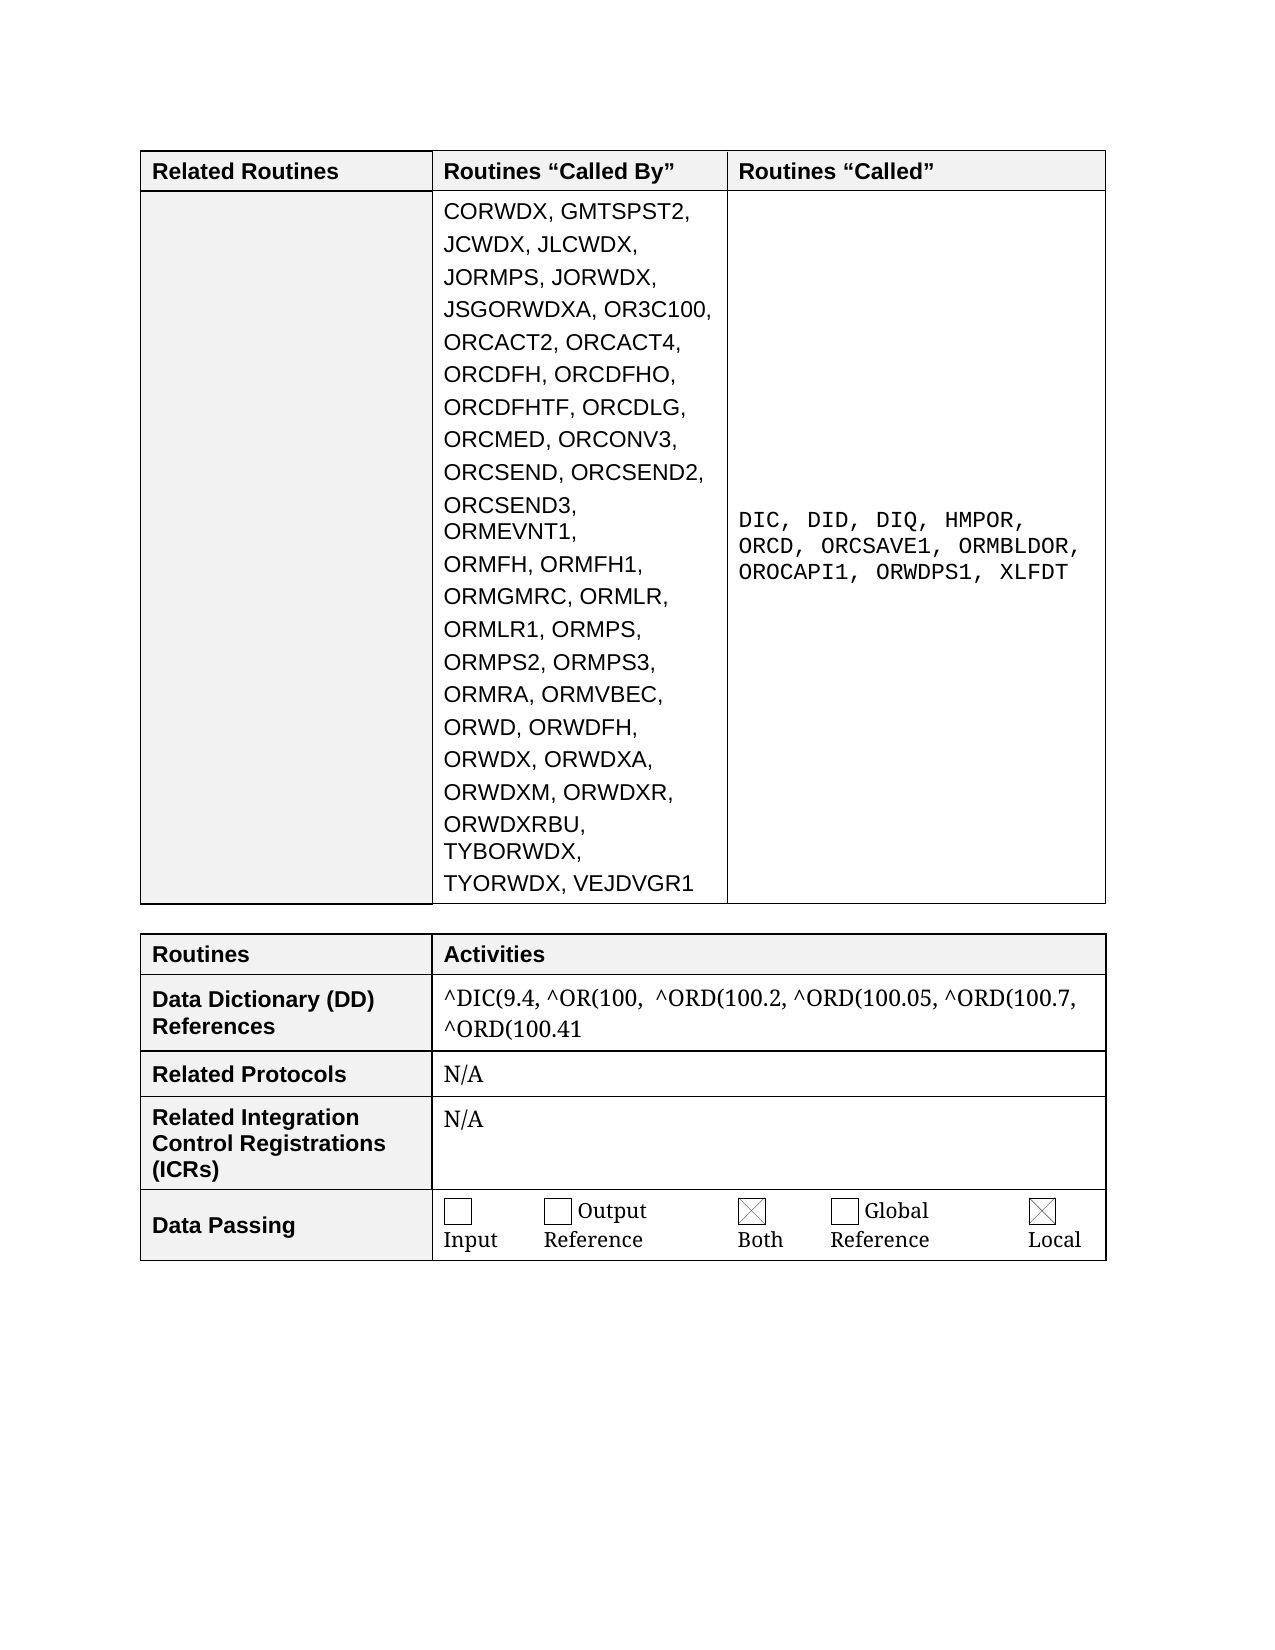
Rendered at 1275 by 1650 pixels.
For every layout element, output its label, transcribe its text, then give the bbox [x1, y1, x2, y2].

table_cell N/A [433, 1097, 1105, 1189]
table_cell Data Passing [141, 1190, 432, 1260]
table_cell N/A [433, 1052, 1105, 1096]
table_cell CORWDX, GMTSPST2, JCWDX, JLCWDX, JORMPS, JORWDX, JSGORWDXA, OR3C100, ORCACT2, ORCACT4, ORCDFH, ORCDFHO, ORCDFHTF, ORCDLG, ORCMED, ORCONV3, ORCSEND, ORCSEND2, ORCSEND3, ORMEVNT1, ORMFH, ORMFH1, ORMGMRC, ORMLR, ORMLR1, ORMPS, ORMPS2, ORMPS3, ORMRA, ORMVBEC, ORWD, ORWDFH, ORWDX, ORWDXA, ORWDXM, ORWDXR, ORWDXRBU, TYBORWDX, TYORWDX, VEJDVGR1 [433, 191, 727, 903]
table_cell Global Reference [819, 1190, 1017, 1260]
table_cell Local [1017, 1190, 1105, 1260]
table_cell Data Dictionary (DD) References [141, 975, 431, 1050]
table_cell ^DIC(9.4, ^OR(100, ^ORD(100.2, ^ORD(100.05, ^ORD(100.7, ^ORD(100.41 [433, 975, 1105, 1050]
table_header Activities [433, 935, 1105, 974]
table_cell Related Integration Control Registrations (ICRs) [141, 1097, 431, 1189]
table_header Routines “Called” [728, 151, 1105, 190]
table_cell [141, 192, 432, 903]
table_header Routines “Called By” [433, 151, 727, 190]
table_cell DIC, DID, DIQ, HMPOR, ORCD, ORCSAVE1, ORMBLDOR, OROCAPI1, ORWDPS1, XLFDT [728, 191, 1105, 903]
table_header Related Routines [141, 152, 432, 190]
table_cell Output Reference [532, 1190, 726, 1260]
table_header Routines [141, 935, 431, 974]
table_cell Related Protocols [141, 1052, 431, 1096]
table_cell Both [726, 1190, 819, 1260]
table_cell Input [433, 1190, 532, 1260]
